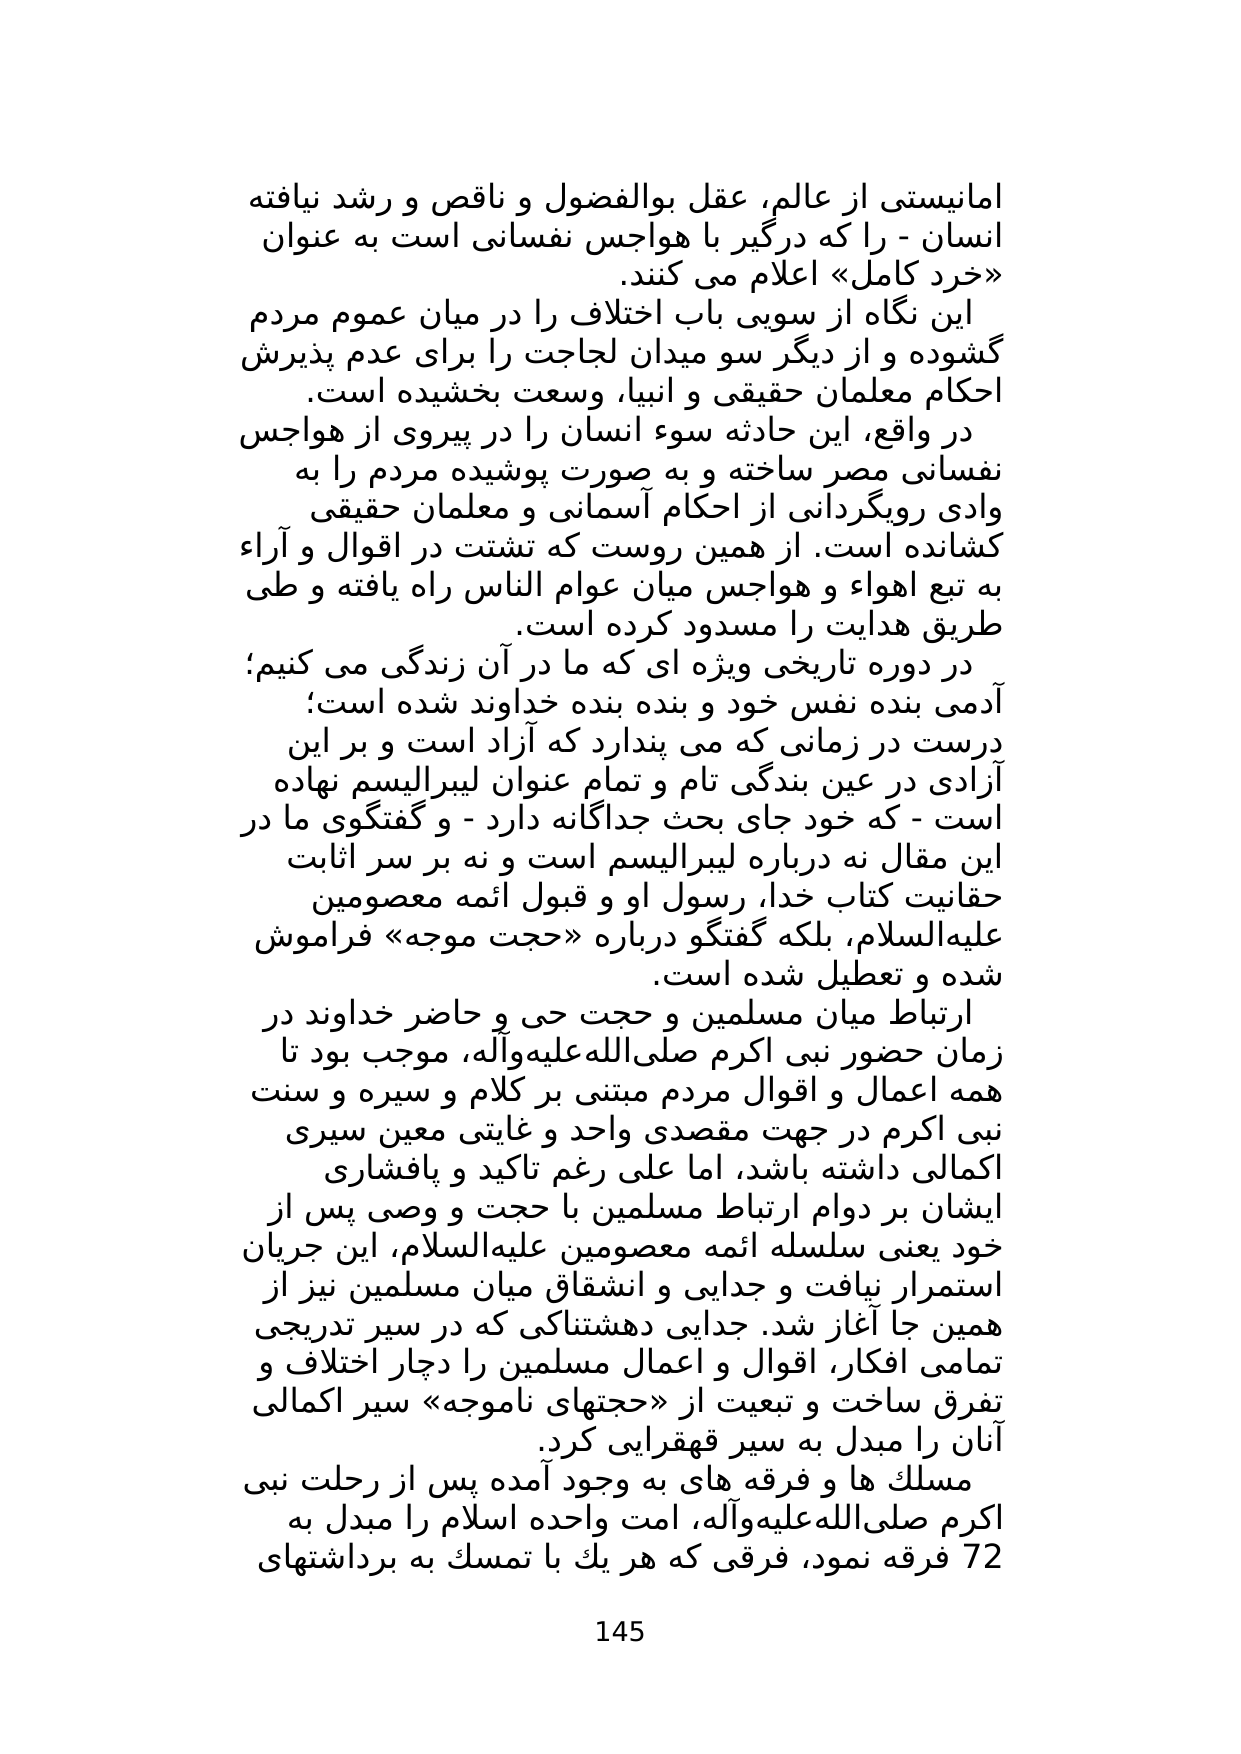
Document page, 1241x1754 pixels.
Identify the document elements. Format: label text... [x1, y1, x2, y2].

text در دوره تاريخى ويژه اى كه ما در آن زندگى مى كنيم؛ آدمى بنده نفس خود و بنده بنده خداوند شده است؛ درست در زمانى كه مى پندارد كه آزاد است و بر اين آزادى در عين بندگى تام و تمام عنوان ليبراليسم نهاده است - كه خود جاى بحث جداگانه دارد - و گفتگوى ما در اين مقال نه درباره ليبراليسم است و نه بر سر اثابت حقانيت كتاب خدا، رسول او و قبول ائمه معصومين عليه‌السلام، بلكه گفتگو درباره «حجت موجه» فراموش ‍ شده و تعطيل شده است. [236, 643, 1004, 993]
text ارتباط ميان مسلمين و حجت حى و حاضر خداوند در زمان حضور نبى اكرم صلى‌الله‌عليه‌وآله، موجب بود تا همه اعمال و اقوال مردم مبتنى بر كلام و سيره و سنت نبى اكرم در جهت مقصدى واحد و غايتى معين سيرى اكمالى داشته باشد، اما على رغم تاكيد و پافشارى ايشان بر دوام ارتباط مسلمين با حجت و وصى پس از خود يعنى سلسله ائمه معصومين عليه‌السلام، اين جريان استمرار نيافت و جدايى و انشقاق ميان مسلمين نيز از همين جا آغاز شد. جدايى دهشتناكى كه در سير تدريجى تمامى افكار، اقوال و اعمال مسلمين را دچار اختلاف و تفرق ساخت و تبعيت از «حجتهاى ناموجه» سير اكمالى آنان را مبدل به سير قهقرايى كرد. [236, 993, 1004, 1459]
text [236, 177, 1004, 294]
text در واقع، اين حادثه سوء انسان را در پيروى از هواجس نفسانى مصر ساخته و به صورت پوشيده مردم را به وادى رويگردانى از احكام آسمانى و معلمان حقيقى كشانده است. از همين روست كه تشتت در اقوال و آراء به تبع اهواء و هواجس ميان عوام الناس راه يافته و طى طريق هدايت را مسدود كرده است. [236, 410, 1004, 643]
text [236, 1459, 1004, 1576]
text اين نگاه از سويى باب اختلاف را در ميان عموم مردم گشوده و از ديگر سو ميدان لجاجت را براى عدم پذيرش احكام معلمان حقيقى و انبيا، وسعت بخشيده است. [236, 294, 1004, 410]
